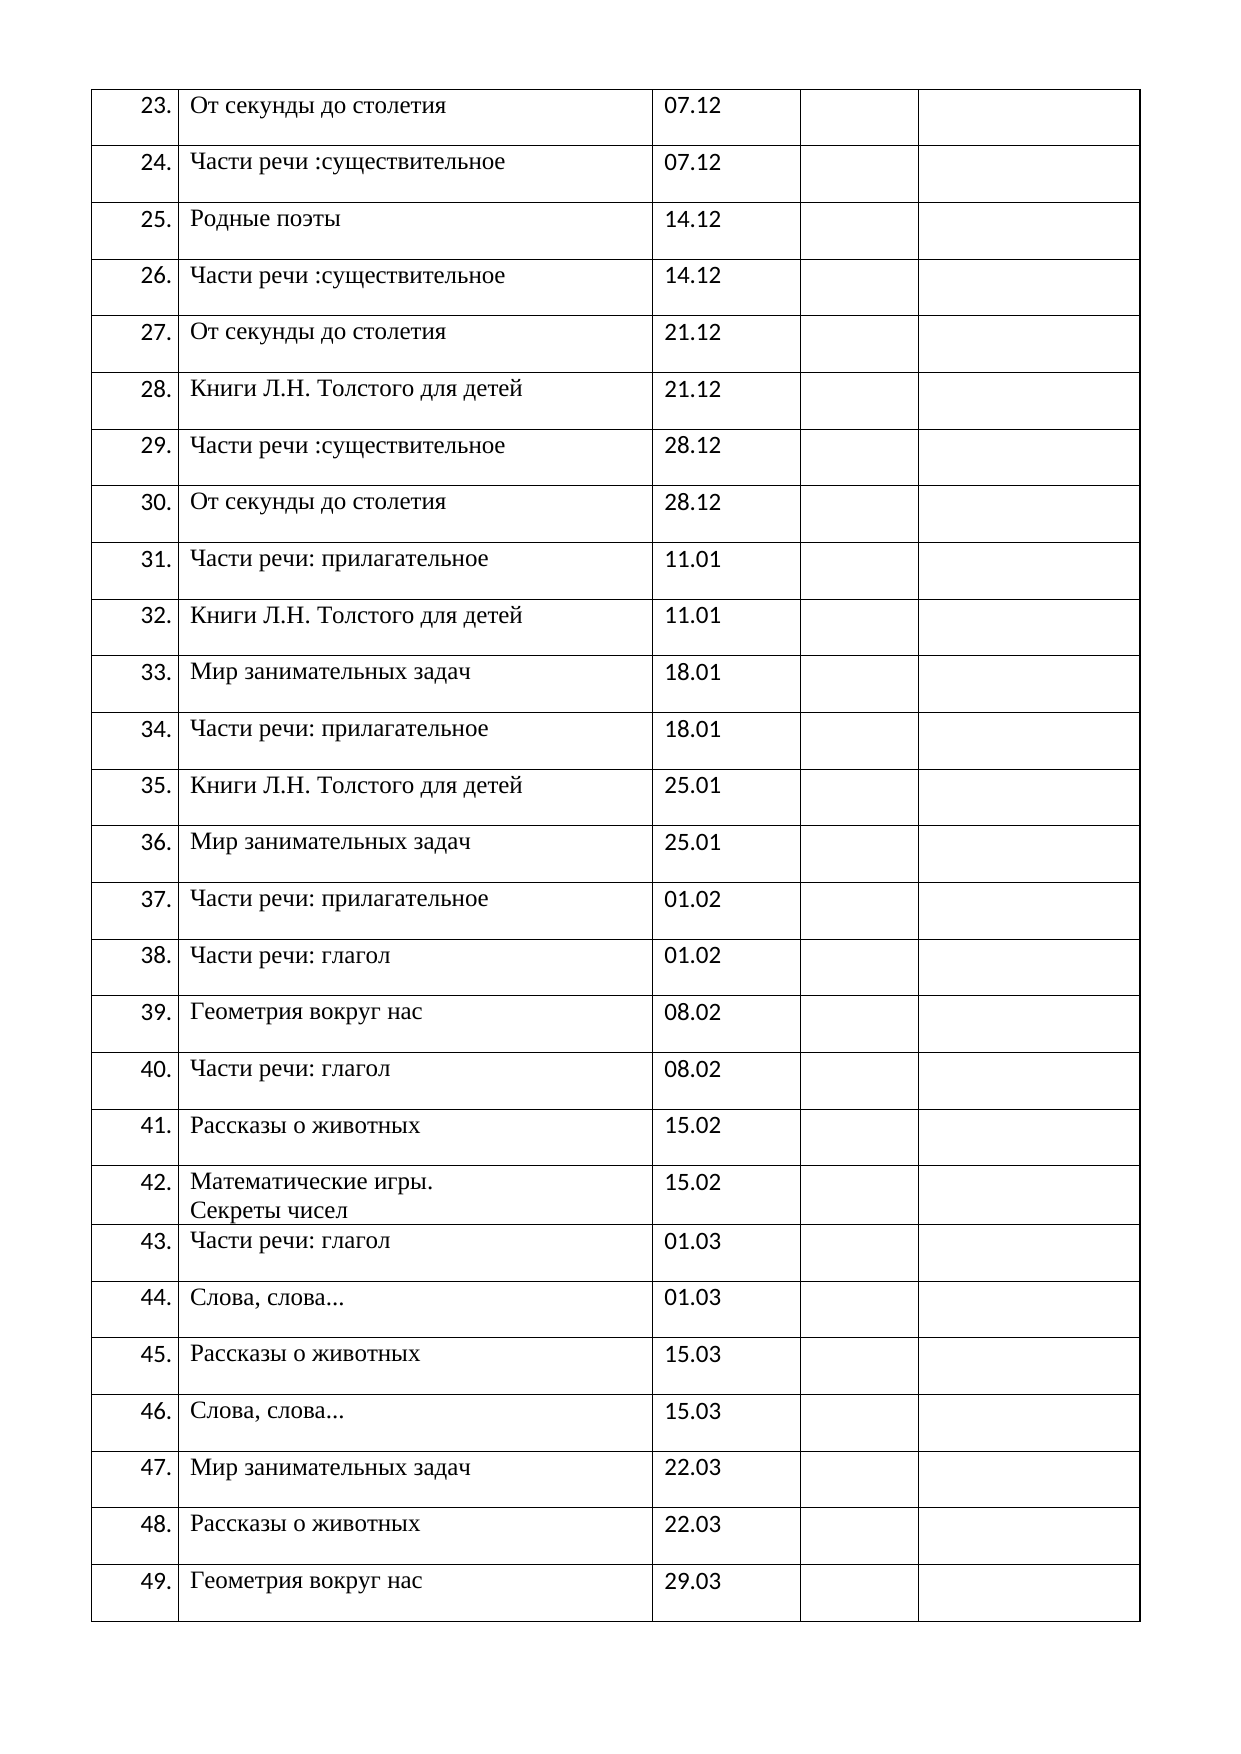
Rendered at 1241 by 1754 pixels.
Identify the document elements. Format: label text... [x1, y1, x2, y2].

table_cell [919, 486, 1139, 542]
table_cell [919, 203, 1139, 259]
table_cell [92, 940, 178, 995]
table_cell [919, 316, 1139, 372]
table_cell Геометрия вокруг нас [179, 1565, 652, 1621]
table_cell Слова, слова... [179, 1395, 652, 1451]
table_cell [92, 1565, 178, 1621]
table_cell [801, 430, 918, 485]
table_cell Родные поэты [179, 203, 652, 259]
table_cell Слова, слова... [179, 1282, 652, 1337]
table_cell Мир занимательных задач [179, 656, 652, 712]
table_cell [801, 90, 918, 145]
table_cell 21.12 [653, 373, 800, 429]
table_cell [919, 1110, 1139, 1165]
table_cell [801, 260, 918, 315]
table_cell [92, 1110, 178, 1165]
table_cell [919, 146, 1139, 202]
table_cell [92, 996, 178, 1052]
table_cell [92, 770, 178, 825]
table_cell [92, 826, 178, 882]
table_cell 07.12 [653, 90, 800, 145]
table_cell [801, 713, 918, 769]
table_cell 15.02 [653, 1166, 800, 1224]
table_cell [801, 1338, 918, 1394]
table_cell [92, 1166, 178, 1224]
table_cell 14.12 [653, 203, 800, 259]
table_cell [92, 260, 178, 315]
table_cell [919, 940, 1139, 995]
table_cell [92, 656, 178, 712]
table_cell Части речи: глагол [179, 1225, 652, 1281]
table_cell [801, 373, 918, 429]
table_cell [92, 600, 178, 655]
table_cell 29.03 [653, 1565, 800, 1621]
table_cell 21.12 [653, 316, 800, 372]
table_cell [801, 826, 918, 882]
table_cell 15.03 [653, 1338, 800, 1394]
table_cell Рассказы о животных [179, 1110, 652, 1165]
table_cell [92, 713, 178, 769]
table_cell 11.01 [653, 543, 800, 599]
table_cell Части речи: глагол [179, 1053, 652, 1109]
table_cell 08.02 [653, 1053, 800, 1109]
table_cell Части речи :существительное [179, 430, 652, 485]
table_cell [801, 996, 918, 1052]
table_cell 15.03 [653, 1395, 800, 1451]
table_cell [801, 770, 918, 825]
table_cell [919, 713, 1139, 769]
table_cell Рассказы о животных [179, 1338, 652, 1394]
table_cell [92, 1338, 178, 1394]
table_cell [801, 1565, 918, 1621]
table_cell Части речи: прилагательное [179, 543, 652, 599]
table_cell [92, 316, 178, 372]
table_cell 15.02 [653, 1110, 800, 1165]
table_cell [919, 1508, 1139, 1564]
table_cell Части речи: прилагательное [179, 713, 652, 769]
table_cell [919, 1053, 1139, 1109]
table_cell [919, 600, 1139, 655]
table_cell [919, 1338, 1139, 1394]
table_cell 08.02 [653, 996, 800, 1052]
table_cell [92, 1452, 178, 1507]
table_cell [801, 316, 918, 372]
table_cell Книги Л.Н. Толстого для детей [179, 770, 652, 825]
table_cell [801, 1282, 918, 1337]
table_cell Книги Л.Н. Толстого для детей [179, 600, 652, 655]
table_cell [919, 260, 1139, 315]
table_cell 25.01 [653, 826, 800, 882]
table_cell 28.12 [653, 430, 800, 485]
table_cell Мир занимательных задач [179, 826, 652, 882]
table_cell [801, 940, 918, 995]
table_cell [919, 1565, 1139, 1621]
table_cell [92, 1053, 178, 1109]
table_cell [919, 656, 1139, 712]
table_cell [919, 996, 1139, 1052]
table_cell [92, 1225, 178, 1281]
table_cell 18.01 [653, 713, 800, 769]
table_cell 01.02 [653, 883, 800, 939]
table_cell Части речи: прилагательное [179, 883, 652, 939]
table_cell [92, 1395, 178, 1451]
table_cell [801, 1452, 918, 1507]
table_cell [801, 1508, 918, 1564]
table_cell 11.01 [653, 600, 800, 655]
table_cell 18.01 [653, 656, 800, 712]
table_cell [919, 770, 1139, 825]
table_cell 22.03 [653, 1452, 800, 1507]
table_cell [801, 1053, 918, 1109]
table_cell [92, 90, 178, 145]
table_cell 14.12 [653, 260, 800, 315]
table_cell [92, 543, 178, 599]
table_cell [801, 146, 918, 202]
table_cell Рассказы о животных [179, 1508, 652, 1564]
table_cell [919, 1282, 1139, 1337]
table_cell [919, 883, 1139, 939]
table_cell 22.03 [653, 1508, 800, 1564]
table_cell Части речи :существительное [179, 260, 652, 315]
table_cell [919, 826, 1139, 882]
table_cell [801, 1395, 918, 1451]
table_cell [919, 543, 1139, 599]
table_cell [92, 883, 178, 939]
table_cell [801, 1110, 918, 1165]
table_cell 28.12 [653, 486, 800, 542]
table_cell Математические игры. Секреты чисел [179, 1166, 652, 1224]
table_cell [919, 1395, 1139, 1451]
table_cell От секунды до столетия [179, 316, 652, 372]
table_cell [92, 1282, 178, 1337]
table_cell 01.03 [653, 1225, 800, 1281]
table_cell Геометрия вокруг нас [179, 996, 652, 1052]
table_cell [92, 486, 178, 542]
table_cell [801, 600, 918, 655]
table_cell [801, 203, 918, 259]
table_cell [801, 883, 918, 939]
table_cell 07.12 [653, 146, 800, 202]
table_cell [919, 90, 1139, 145]
table_cell [919, 373, 1139, 429]
table_cell [919, 430, 1139, 485]
table_cell Части речи: глагол [179, 940, 652, 995]
table_cell [801, 1225, 918, 1281]
table_cell 01.02 [653, 940, 800, 995]
table_cell 25.01 [653, 770, 800, 825]
table_cell [801, 543, 918, 599]
table_cell [92, 430, 178, 485]
table_cell [92, 1508, 178, 1564]
table_cell [92, 203, 178, 259]
table_cell [801, 486, 918, 542]
table_cell Книги Л.Н. Толстого для детей [179, 373, 652, 429]
table_cell Части речи :существительное [179, 146, 652, 202]
table_cell [92, 146, 178, 202]
table_cell [919, 1452, 1139, 1507]
table_cell [92, 373, 178, 429]
table_cell От секунды до столетия [179, 486, 652, 542]
table_cell [919, 1225, 1139, 1281]
table_cell Мир занимательных задач [179, 1452, 652, 1507]
table_cell От секунды до столетия [179, 90, 652, 145]
table_cell [919, 1166, 1139, 1224]
table_cell 01.03 [653, 1282, 800, 1337]
table_cell [801, 656, 918, 712]
table_cell [801, 1166, 918, 1224]
